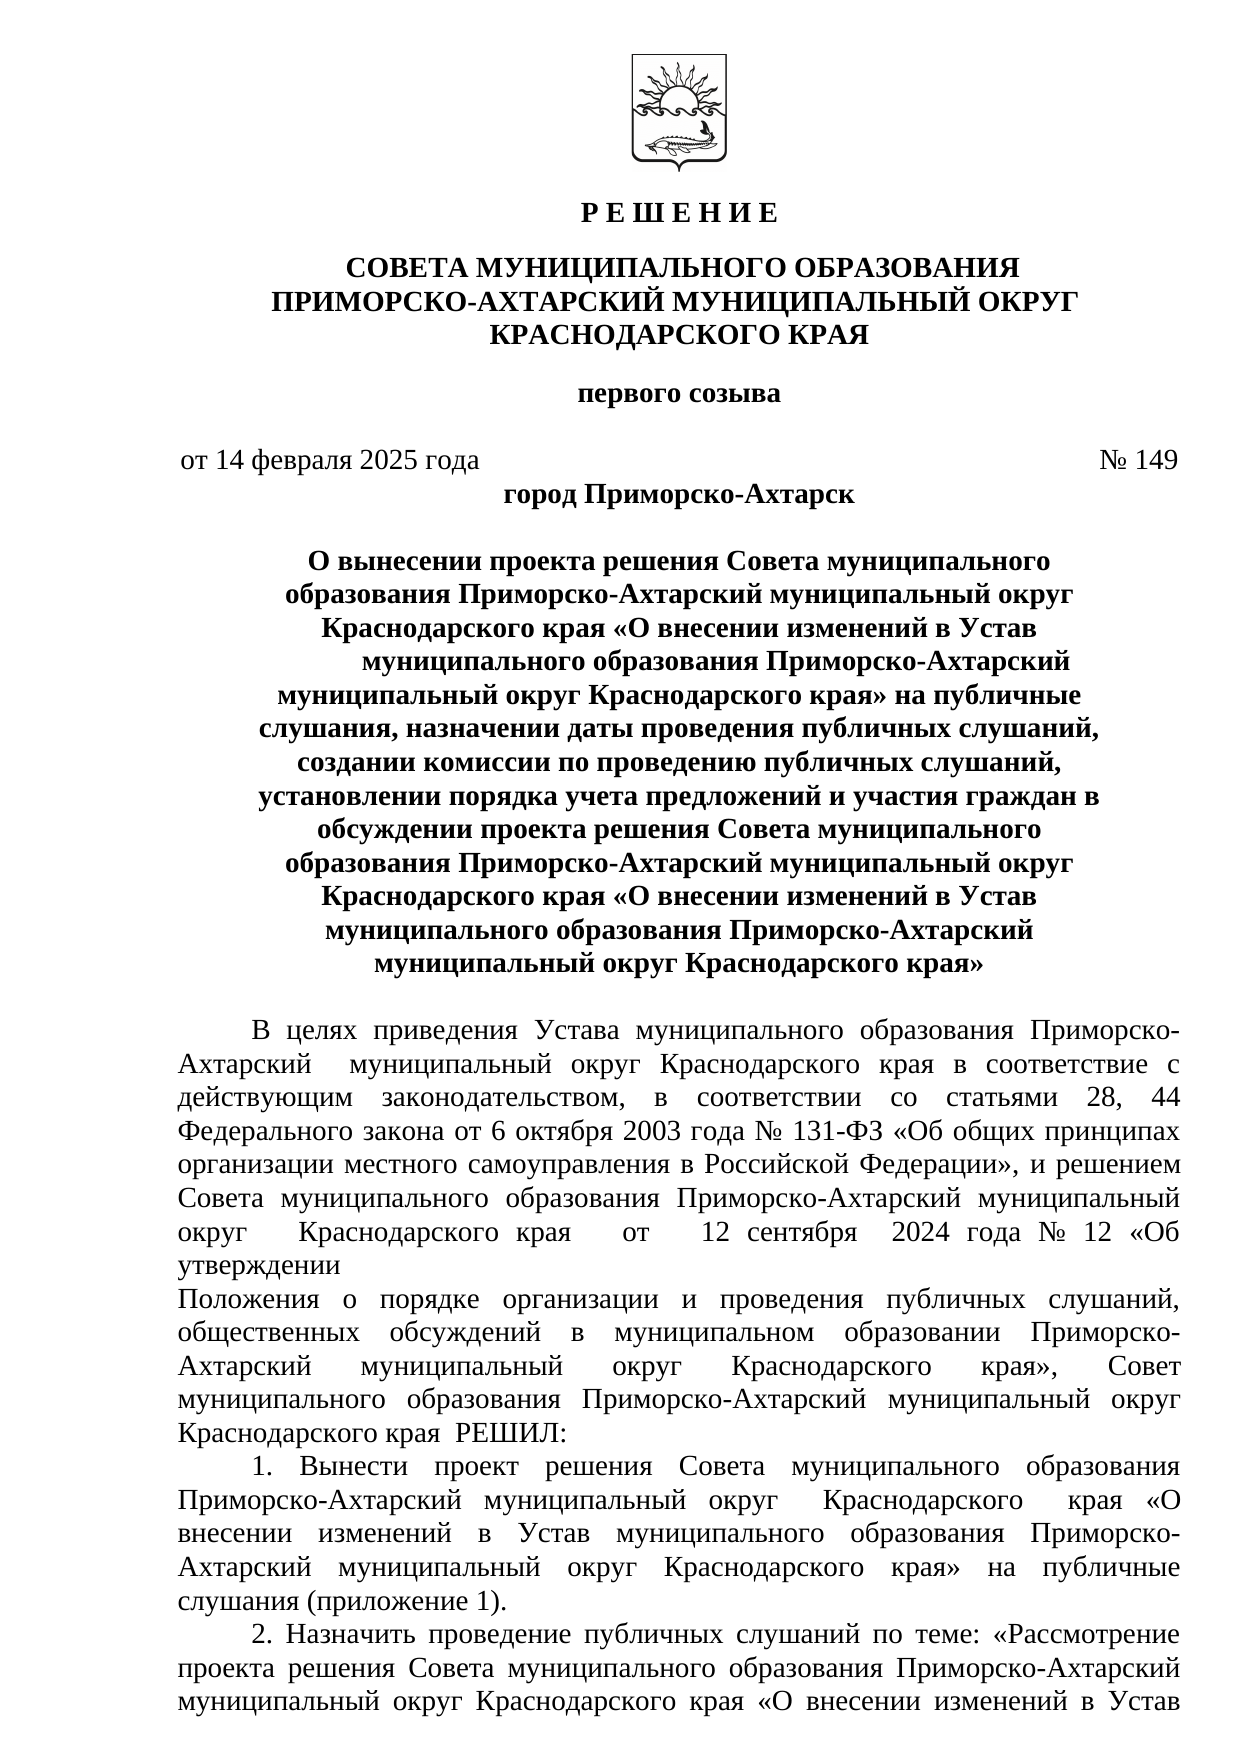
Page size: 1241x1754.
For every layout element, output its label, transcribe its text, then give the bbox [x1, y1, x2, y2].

text первого созыва [177, 375, 1181, 409]
text В целях приведения Устава муниципального образования Приморско-Ахтарский муниципальный округ Краснодарского края в соответствие с действующим законодательством, в соответствии со статьями 28, 44 Федерального закона от 6 октября 2003 года № 131-ФЗ «Об общих принципах организации местного самоуправления в Российской Федерации», и решением Совета муниципального образования Приморско-Ахтарский муниципальный округ Краснодарского края от 12 сентября 2024 года № 12 «Об утверждении [177, 1012, 1181, 1281]
text Положения о порядке организации и проведения публичных слушаний, общественных обсуждений в муниципальном образовании Приморско-Ахтарский муниципальный округ Краснодарского края», Совет муниципального образования Приморско-Ахтарский муниципальный округ Краснодарского края РЕШИЛ: [177, 1281, 1181, 1448]
text СОВЕТА МУНИЦИПАЛЬНОГО ОБРАЗОВАНИЯ [177, 250, 1181, 284]
text муниципального образования Приморско-Ахтарский муниципальный округ Краснодарского края» [236, 912, 1122, 979]
text от 14 февраля 2025 года № 149 город Приморско-Ахтарск [177, 442, 1181, 509]
text ПРИМОРСКО-АХТАРСКИЙ МУНИЦИПАЛЬНЫЙ ОКРУГ КРАСНОДАРСКОГО КРАЯ [177, 284, 1181, 351]
text 1. Вынести проект решения Совета муниципального образования Приморско-Ахтарский муниципальный округ Краснодарского края «О внесении изменений в Устав муниципального образования Приморско-Ахтарский муниципальный округ Краснодарского края» на публичные слушания (приложение 1). [177, 1448, 1181, 1616]
text Р Е Ш Е Н И Е [177, 195, 1181, 229]
text О вынесении проекта решения Совета муниципального образования Приморско-Ахтарский муниципальный округ Краснодарского края «О внесении изменений в Устав [236, 543, 1122, 643]
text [177, 1616, 1181, 1717]
text муниципального образования Приморско-Ахтарский муниципальный округ Краснодарского края» на публичные слушания, назначении даты проведения публичных слушаний, создании комиссии по проведению публичных слушаний, установлении порядка учета предложений и участия граждан в обсуждении проекта решения Совета муниципального образования Приморско-Ахтарский муниципальный округ Краснодарского края «О внесении изменений в Устав [236, 643, 1122, 912]
